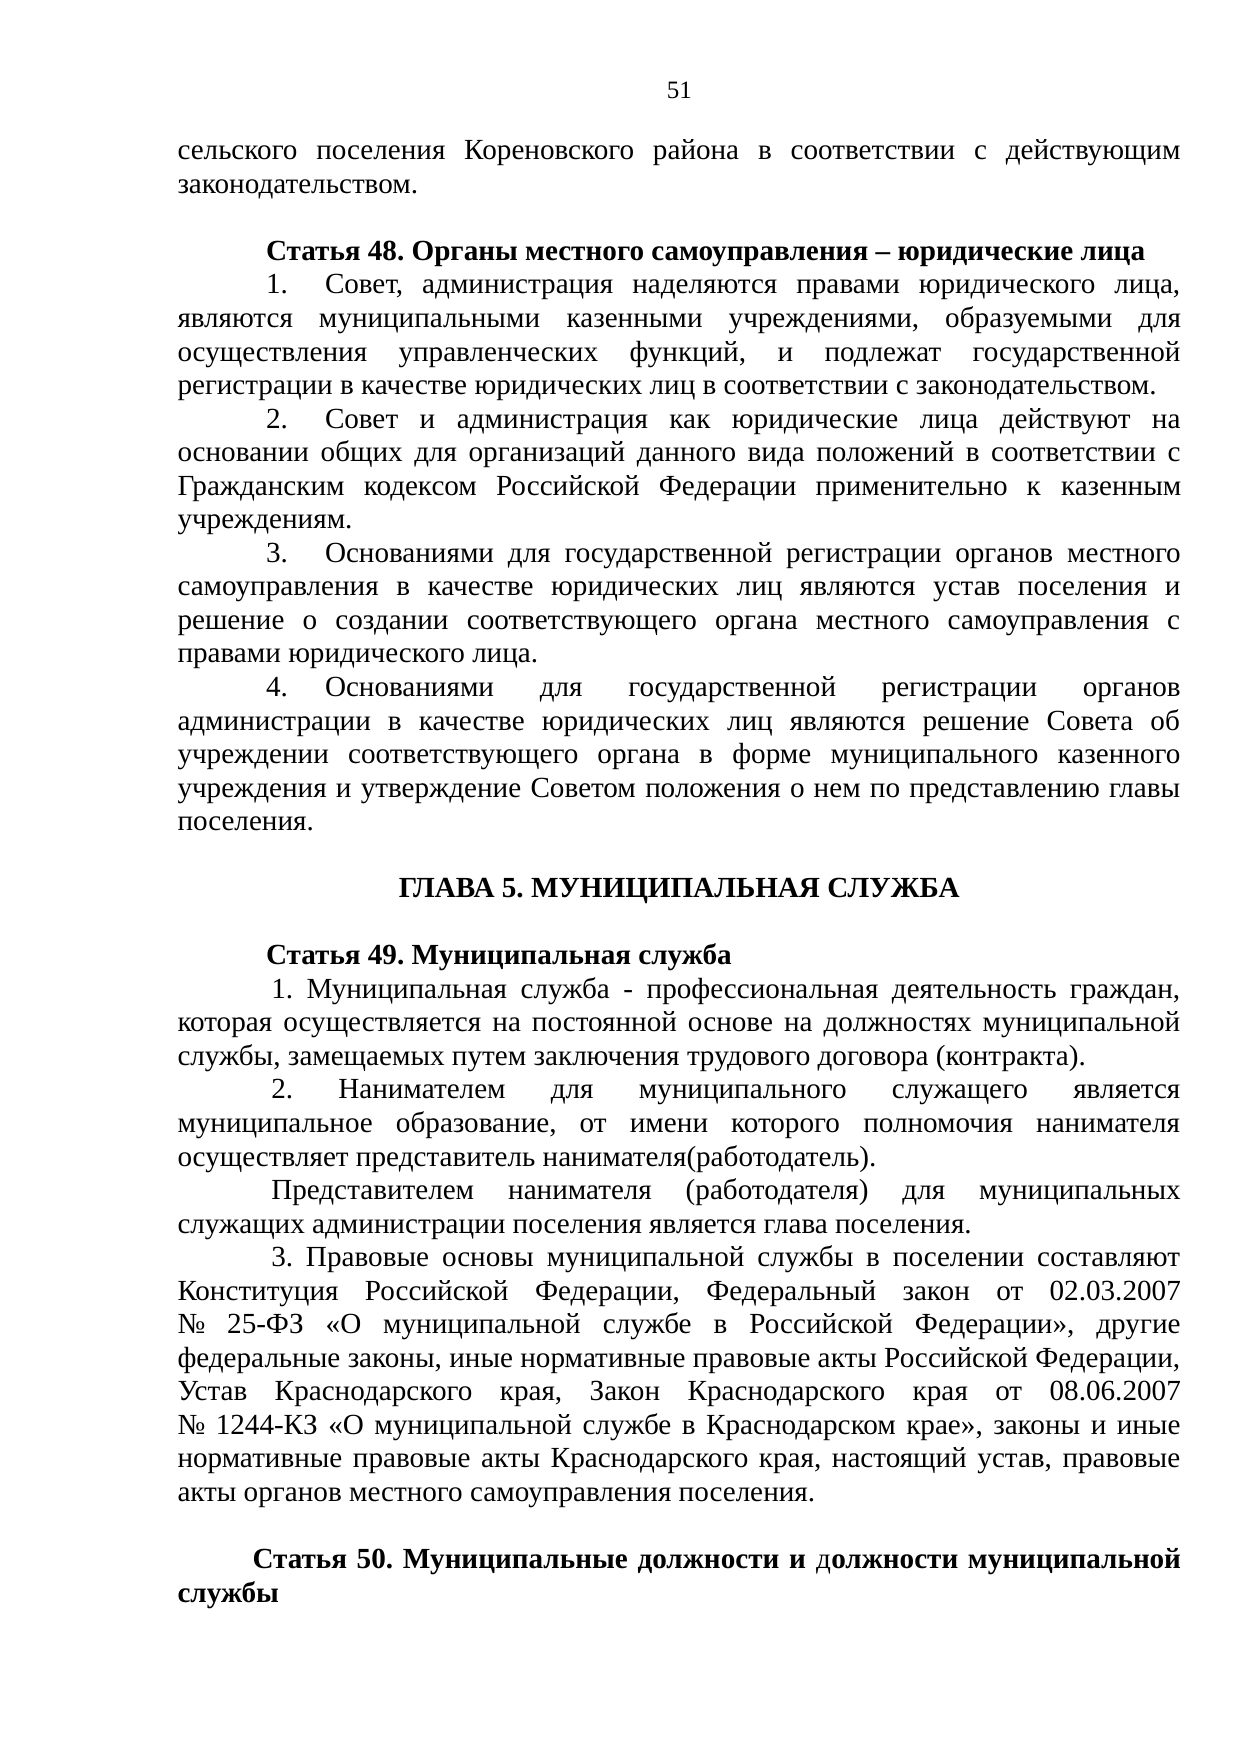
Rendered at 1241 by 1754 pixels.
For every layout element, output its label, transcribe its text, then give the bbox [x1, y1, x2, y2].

list Основаниями для государственной регистрации органов местного самоуправления в качестве юридических лиц являются устав поселения и решение о создании соответствующего органа местного самоуправления с правами юридического лица. [177, 535, 1181, 669]
text ГЛАВА 5. МУНИЦИПАЛЬНАЯ СЛУЖБА [177, 870, 1181, 904]
list Совет, администрация наделяются правами юридического лица, являются муниципальными казенными учреждениями, образуемыми для осуществления управленческих функций, и подлежат государственной регистрации в качестве юридических лиц в соответствии с законодательством. [177, 267, 1181, 401]
list Основаниями для государственной регистрации органов администрации в качестве юридических лиц являются решение Совета об учреждении соответствующего органа в форме муниципального казенного учреждения и утверждение Советом положения о нем по представлению главы поселения. [177, 669, 1181, 837]
text Статья 50. Муниципальные должности и должности муниципальной службы [177, 1541, 1181, 1608]
text Статья 48. Органы местного самоуправления – юридические лица [177, 233, 1181, 267]
subtitle Статья 49. Муниципальная служба [177, 937, 1181, 971]
text 1. Муниципальная служба - профессиональная деятельность граждан, которая осуществляется на постоянной основе на должностях муниципальной службы, замещаемых путем заключения трудового договора (контракта). [177, 971, 1181, 1072]
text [177, 132, 1181, 199]
text 3. Правовые основы муниципальной службы в поселении составляют Конституция Российской Федерации, Федеральный закон от 02.03.2007 № 25-ФЗ «О муниципальной службе в Российской Федерации», другие федеральные законы, иные нормативные правовые акты Российской Федерации, Устав Краснодарского края, Закон Краснодарского края от 08.06.2007 № 1244-КЗ «О муниципальной службе в Краснодарском крае», законы и иные нормативные правовые акты Краснодарского края, настоящий устав, правовые акты органов местного самоуправления поселения. [177, 1239, 1181, 1508]
text Представителем нанимателя (работодателя) для муниципальных служащих администрации поселения является глава поселения. [177, 1172, 1181, 1239]
list Совет и администрация как юридические лица действуют на основании общих для организаций данного вида положений в соответствии с Гражданским кодексом Российской Федерации применительно к казенным учреждениям. [177, 401, 1181, 535]
text 2. Нанимателем для муниципального служащего является муниципальное образование, от имени которого полномочия нанимателя осуществляет представитель нанимателя(работодатель). [177, 1072, 1181, 1172]
